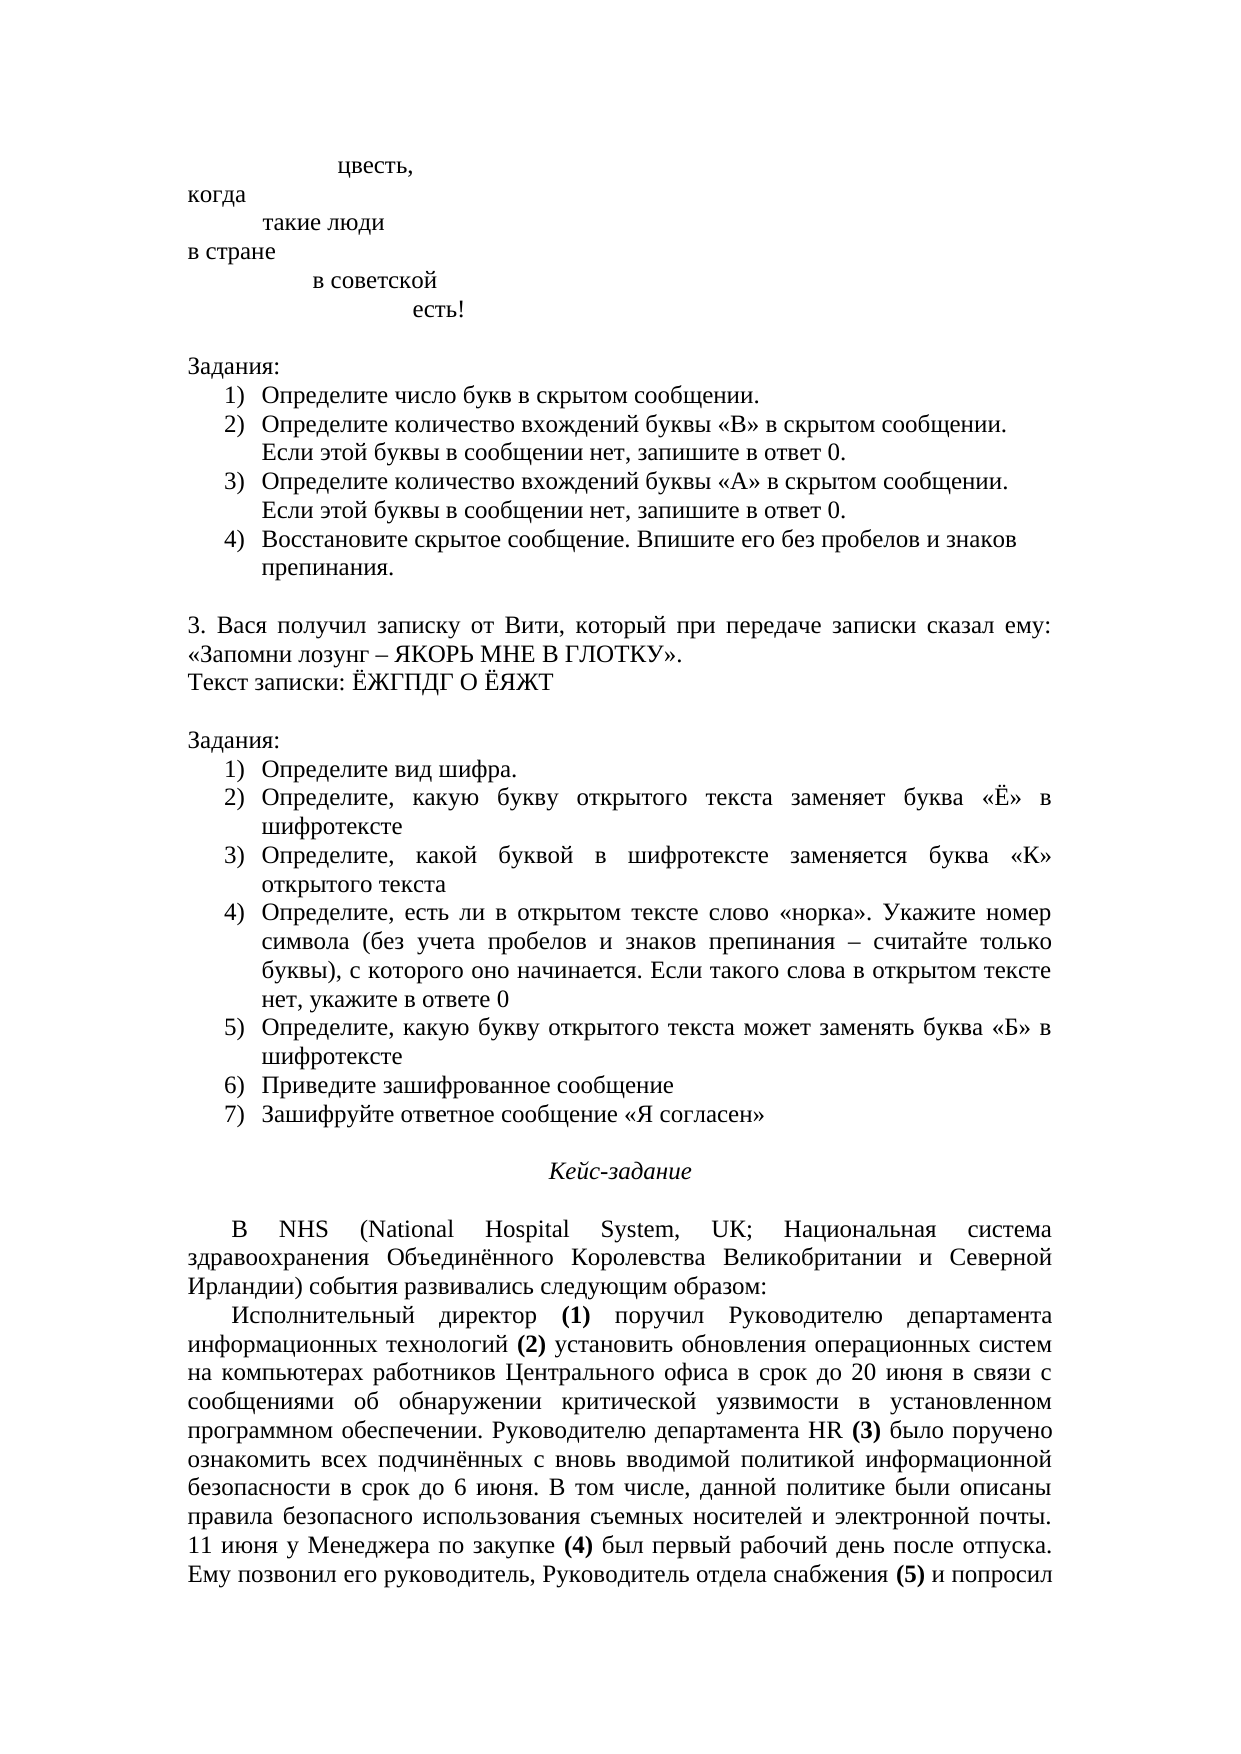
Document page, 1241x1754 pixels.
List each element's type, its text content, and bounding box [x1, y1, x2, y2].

list Определите количество вхождений буквы «А» в скрытом сообщении. Если этой буквы в сообщении нет, запишите в ответ 0. [224, 466, 1053, 524]
list Определите число букв в скрытом сообщении. [224, 380, 1053, 409]
text когда [187, 179, 1053, 207]
text Текст записки: ЁЖГПДГ О ЁЯЖТ [187, 667, 1053, 696]
text в стране [187, 236, 1053, 265]
list Восстановите скрытое сообщение. Впишите его без пробелов и знаков препинания. [224, 524, 1053, 581]
text В NHS (National Hospital System, UК; Национальная система здравоохранения Объединённого Королевства Великобритании и Северной Ирландии) события развивались следующим образом: [187, 1214, 1053, 1300]
text цвесть, [187, 150, 1053, 179]
list Определите, есть ли в открытом тексте слово «норка». Укажите номер символа (без учета пробелов и знаков препинания – считайте только буквы), с которого оно начинается. Если такого слова в открытом тексте нет, укажите в ответе 0 [224, 897, 1053, 1012]
text Задания: [187, 725, 1053, 754]
list Определите, какую букву открытого текста может заменять буква «Б» в шифротексте [224, 1012, 1053, 1070]
list Определите, какую букву открытого текста заменяет буква «Ё» в шифротексте [224, 782, 1053, 840]
list Определите количество вхождений буквы «В» в скрытом сообщении. Если этой буквы в сообщении нет, запишите в ответ 0. [224, 409, 1053, 466]
text Задания: [187, 351, 1053, 380]
list Приведите зашифрованное сообщение [224, 1070, 1053, 1099]
list Определите, какой буквой в шифротексте заменяется буква «К» открытого текста [224, 840, 1053, 897]
text такие люди [187, 207, 1053, 236]
list Зашифруйте ответное сообщение «Я согласен» [224, 1099, 1053, 1127]
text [187, 1300, 1053, 1587]
text Кейс-задание [187, 1156, 1053, 1185]
text 3. Вася получил записку от Вити, который при передаче записки сказал ему: «Запомни лозунг – ЯКОРЬ МНЕ В ГЛОТКУ». [187, 610, 1053, 667]
list Определите вид шифра. [224, 754, 1053, 782]
text есть! [187, 294, 1053, 322]
text в советской [187, 265, 1053, 294]
